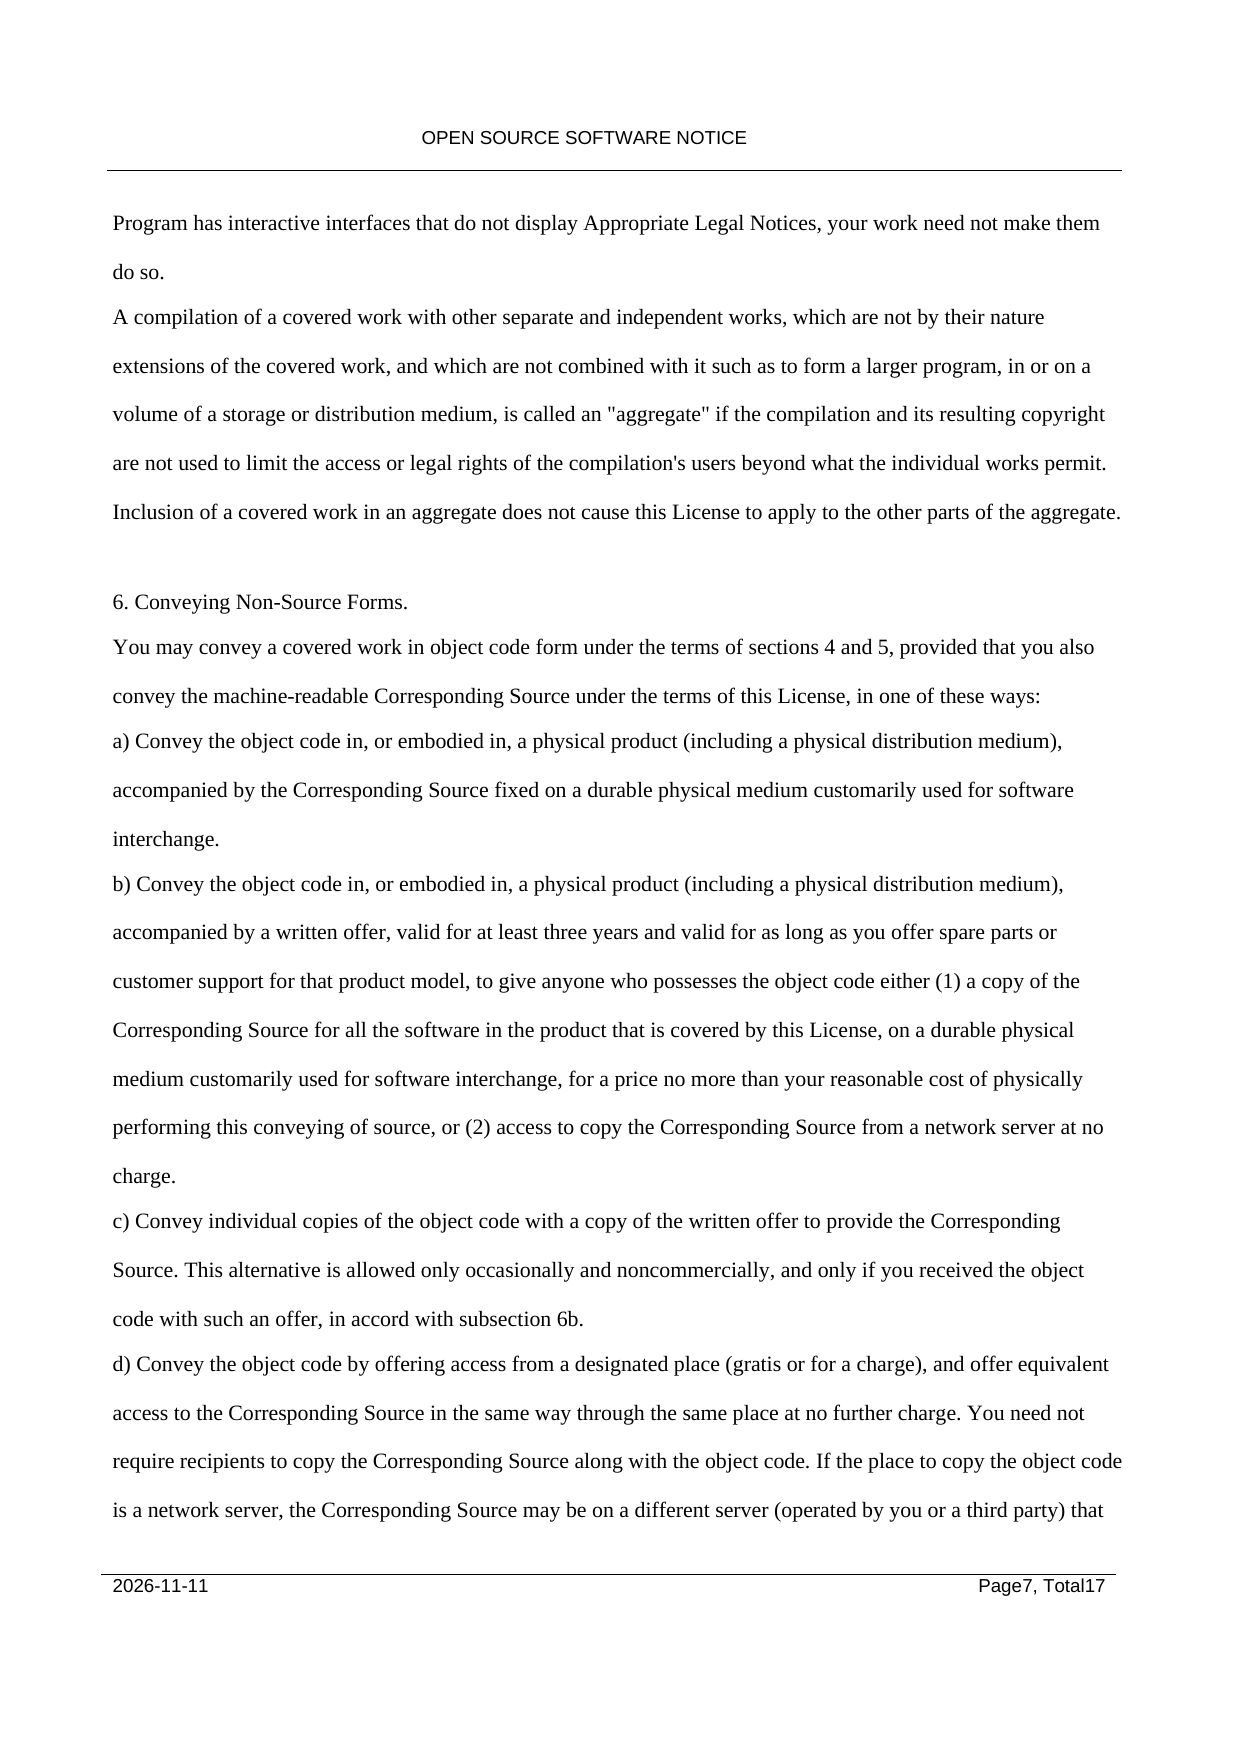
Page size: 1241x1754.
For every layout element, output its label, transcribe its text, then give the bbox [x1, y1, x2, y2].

text c) Convey individual copies of the object code with a copy of the written offer to provide the Corresponding Source. This alternative is allowed only occasionally and noncommercially, and only if you received the object code with such an offer, in accord with subsection 6b. [112, 1204, 1128, 1334]
text You may convey a covered work in object code form under the terms of sections 4 and 5, provided that you also convey the machine-readable Corresponding Source under the terms of this License, in one of these ways: [112, 631, 1128, 712]
text a) Convey the object code in, or embodied in, a physical product (including a physical distribution medium), accompanied by the Corresponding Source fixed on a durable physical medium customarily used for software interchange. [112, 724, 1128, 854]
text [112, 1347, 1128, 1526]
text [112, 206, 1128, 288]
text b) Convey the object code in, or embodied in, a physical product (including a physical distribution medium), accompanied by a written offer, valid for at least three years and valid for as long as you offer spare parts or customer support for that product model, to give anyone who possesses the object code either (1) a copy of the Corresponding Source for all the software in the product that is covered by this License, on a durable physical medium customarily used for software interchange, for a price no more than your reasonable cost of physically performing this conveying of source, or (2) access to copy the Corresponding Source from a network server at no charge. [112, 867, 1128, 1192]
text 6. Conveying Non-Source Forms. [112, 585, 1128, 618]
text A compilation of a covered work with other separate and independent works, which are not by their nature extensions of the covered work, and which are not combined with it such as to form a larger program, in or on a volume of a storage or distribution medium, is called an "aggregate" if the compilation and its resulting copyright are not used to limit the access or legal rights of the compilation's users beyond what the individual works permit. Inclusion of a covered work in an aggregate does not cause this License to apply to the other parts of the aggregate. [112, 300, 1128, 528]
